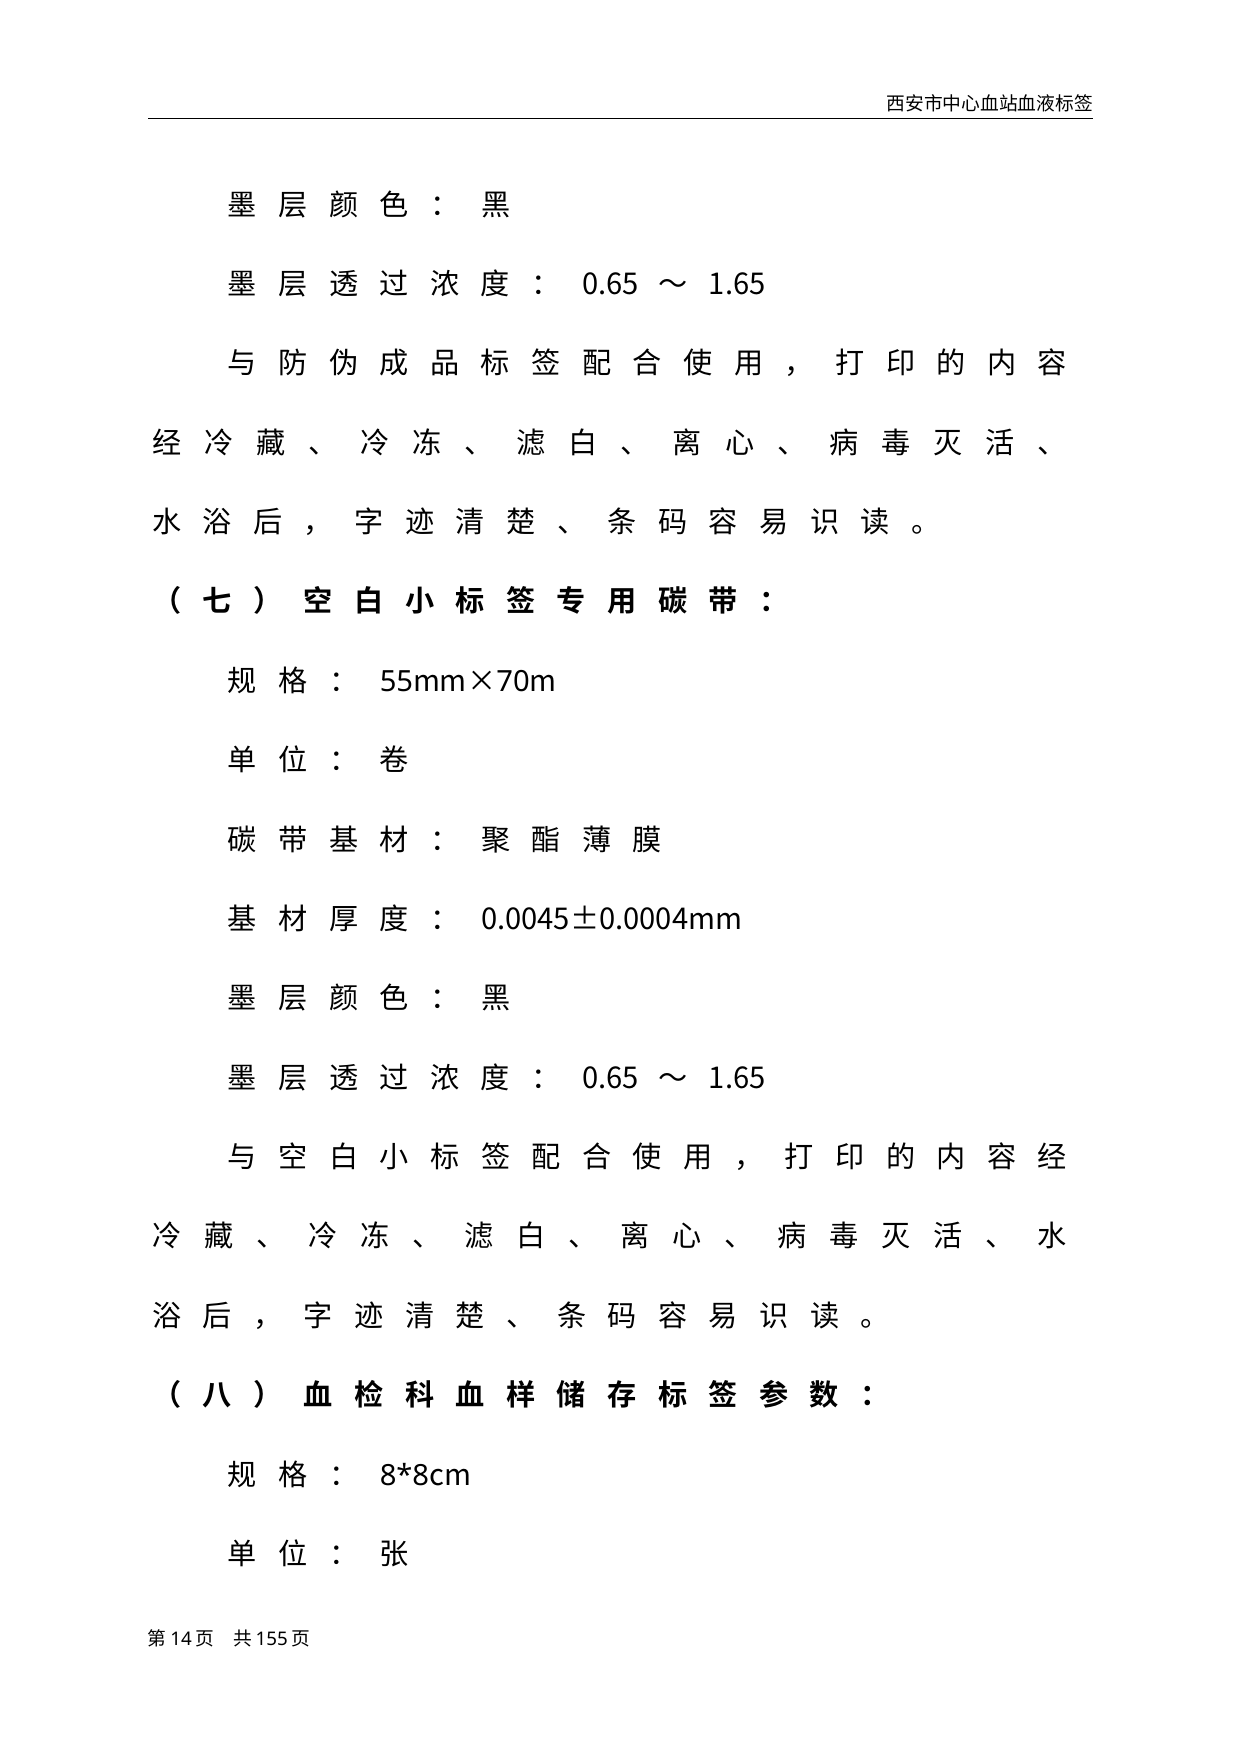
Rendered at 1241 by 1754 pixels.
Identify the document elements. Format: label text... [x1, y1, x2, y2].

text 墨层透过浓度：0.65～1.65 [152, 242, 1088, 321]
text 单位：卷 [152, 718, 1088, 798]
text 基材厚度：0.0045±0.0004mm [152, 877, 1088, 956]
text 墨层透过浓度：0.65～1.65 [152, 1036, 1088, 1115]
text （七）空白小标签专用碳带： [152, 559, 1088, 639]
text 碳带基材：聚酯薄膜 [152, 798, 1088, 877]
text 单位：张 [152, 1512, 1088, 1591]
text 墨层颜色：黑 [152, 956, 1088, 1036]
text 与防伪成品标签配合使用，打印的内容经冷藏、冷冻、滤白、离心、病毒灭活、水浴后，字迹清楚、条码容易识读。 [152, 321, 1088, 559]
text （八）血检科血样储存标签参数： [152, 1353, 1088, 1433]
text 规格：8*8cm [152, 1433, 1088, 1512]
text 规格：55mm×70m [152, 639, 1088, 718]
text 墨层颜色：黑 [152, 163, 1088, 242]
text 与空白小标签配合使用，打印的内容经冷藏、冷冻、滤白、离心、病毒灭活、水浴后，字迹清楚、条码容易识读。 [152, 1115, 1088, 1353]
